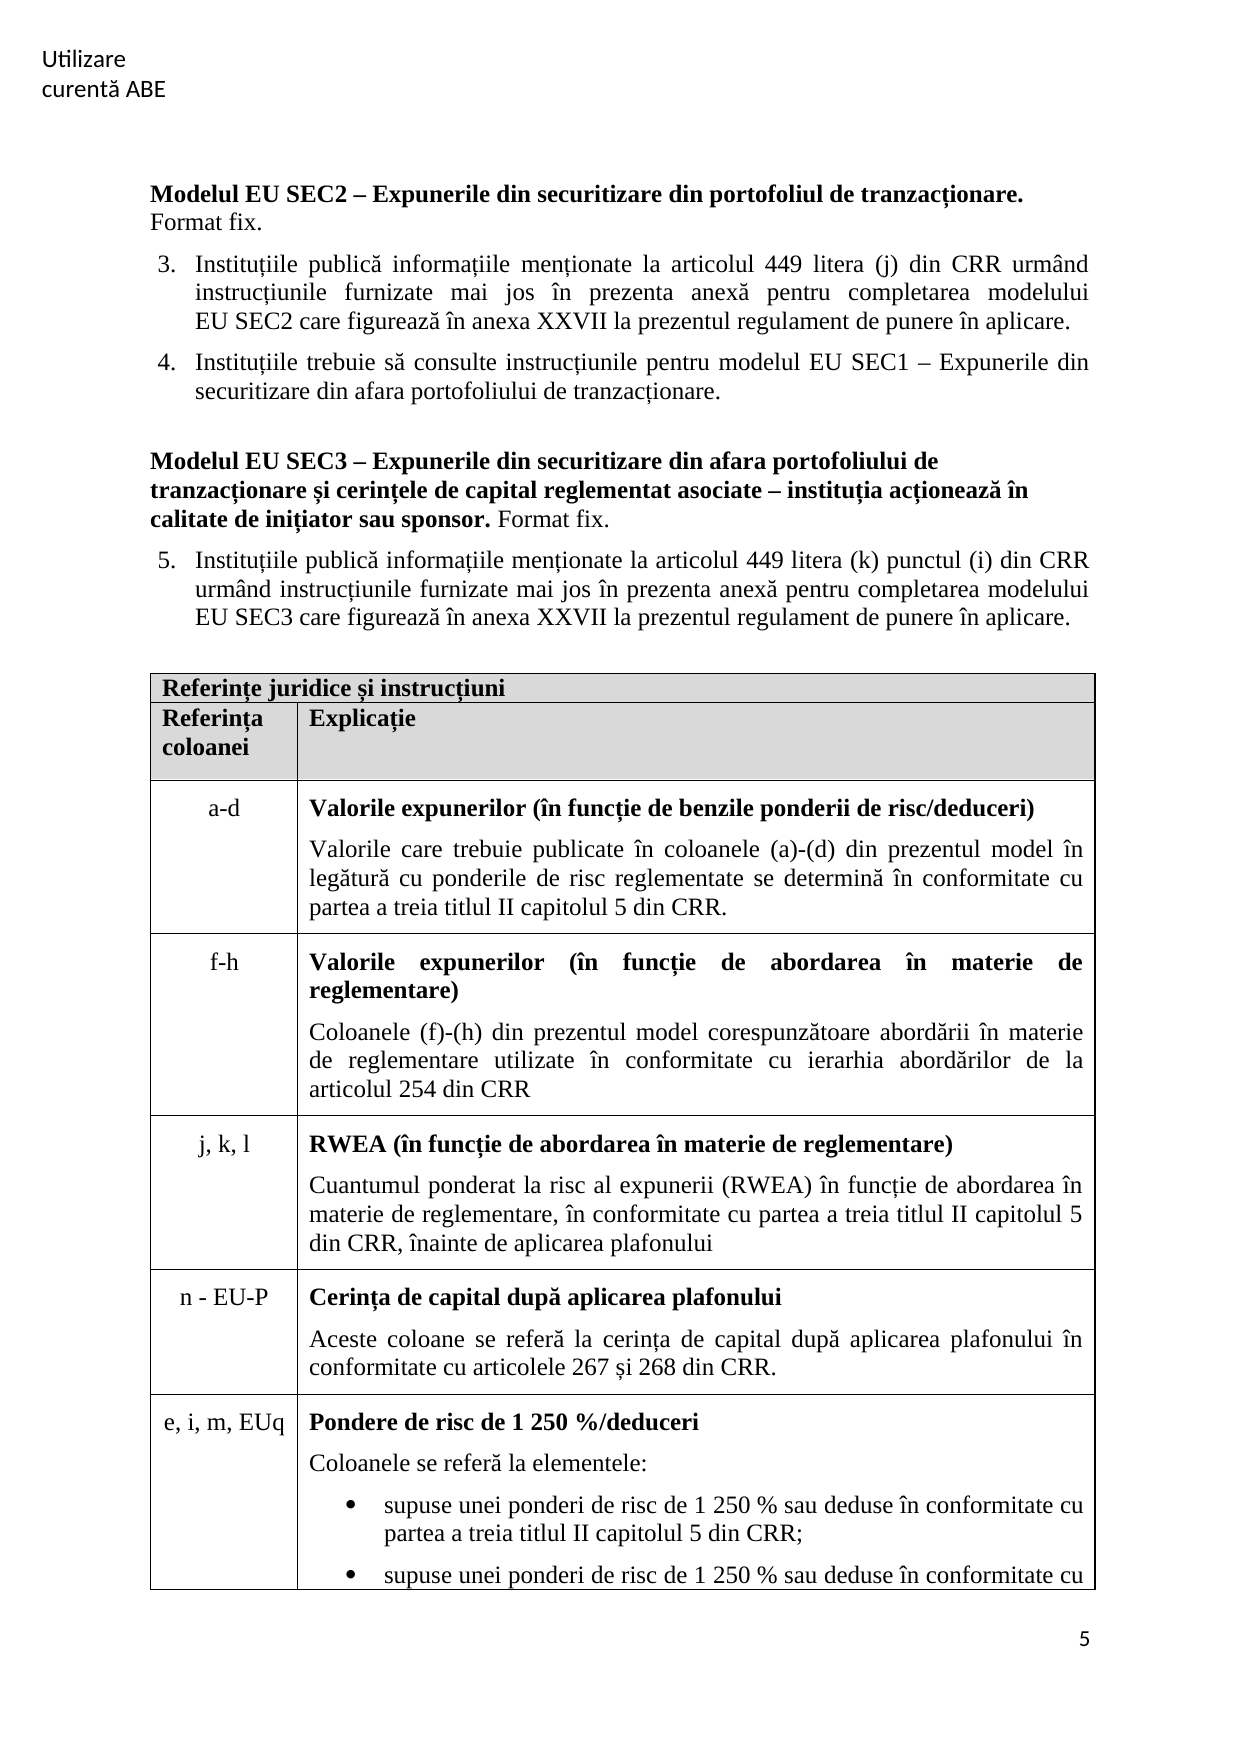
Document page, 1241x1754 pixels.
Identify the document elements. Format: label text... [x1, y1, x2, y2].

table_cell a-d [151, 781, 297, 933]
list Instituțiile publică informațiile menționate la articolul 449 litera (k) punctul (i) din CRR urmând instrucțiunile furnizate mai jos în prezenta anexă pentru completarea modelului EU SEC3 care figurează în anexa XXVII la prezentul regulament de punere în aplicare. [157, 545, 1090, 631]
table_cell n - EU-P [151, 1270, 297, 1394]
table_cell Cerința de capital după aplicarea plafonului Aceste coloane se referă la cerința de capital după aplicarea plafonului în conformitate cu articolele 267 și 268 din CRR. [298, 1270, 1094, 1394]
table_cell Valorile expunerilor (în funcție de benzile ponderii de risc/deduceri) Valorile care trebuie publicate în coloanele (a)-(d) din prezentul model în legătură cu ponderile de risc reglementate se determină în conformitate cu partea a treia titlul II capitolul 5 din CRR. [298, 781, 1094, 933]
table_cell j, k, l [151, 1116, 297, 1269]
table_cell Referința coloanei [151, 703, 297, 779]
table_cell Explicație [298, 703, 1094, 779]
list Instituțiile publică informațiile menționate la articolul 449 litera (j) din CRR urmând instrucțiunile furnizate mai jos în prezenta anexă pentru completarea modelului EU SEC2 care figurează în anexa XXVII la prezentul regulament de punere în aplicare. [157, 249, 1090, 335]
text Modelul EU SEC2 – Expunerile din securitizare din portofoliul de tranzacționare. Format fix. [150, 179, 1090, 236]
table_header Referințe juridice și instrucțiuni [151, 674, 1094, 702]
table_cell RWEA (în funcție de abordarea în materie de reglementare) Cuantumul ponderat la risc al expunerii (RWEA) în funcție de abordarea în materie de reglementare, în conformitate cu partea a treia titlul II capitolul 5 din CRR, înainte de aplicarea plafonului [298, 1116, 1094, 1269]
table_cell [298, 1395, 1094, 1588]
text Modelul EU SEC3 – Expunerile din securitizare din afara portofoliului de tranzacționare și cerințele de capital reglementat asociate – instituția acționează în calitate de inițiator sau sponsor. Format fix. [150, 446, 1090, 532]
list Instituțiile trebuie să consulte instrucțiunile pentru modelul EU SEC1 – Expunerile din securitizare din afara portofoliului de tranzacționare. [157, 347, 1090, 405]
table_cell e, i, m, EU­q [151, 1395, 297, 1588]
table_cell Valorile expunerilor (în funcție de abordarea în materie de reglementare) Coloanele (f)-(h) din prezentul model corespunzătoare abordării în materie de reglementare utilizate în conformitate cu ierarhia abordărilor de la articolul 254 din CRR [298, 934, 1094, 1115]
table_cell f-h [151, 934, 297, 1115]
